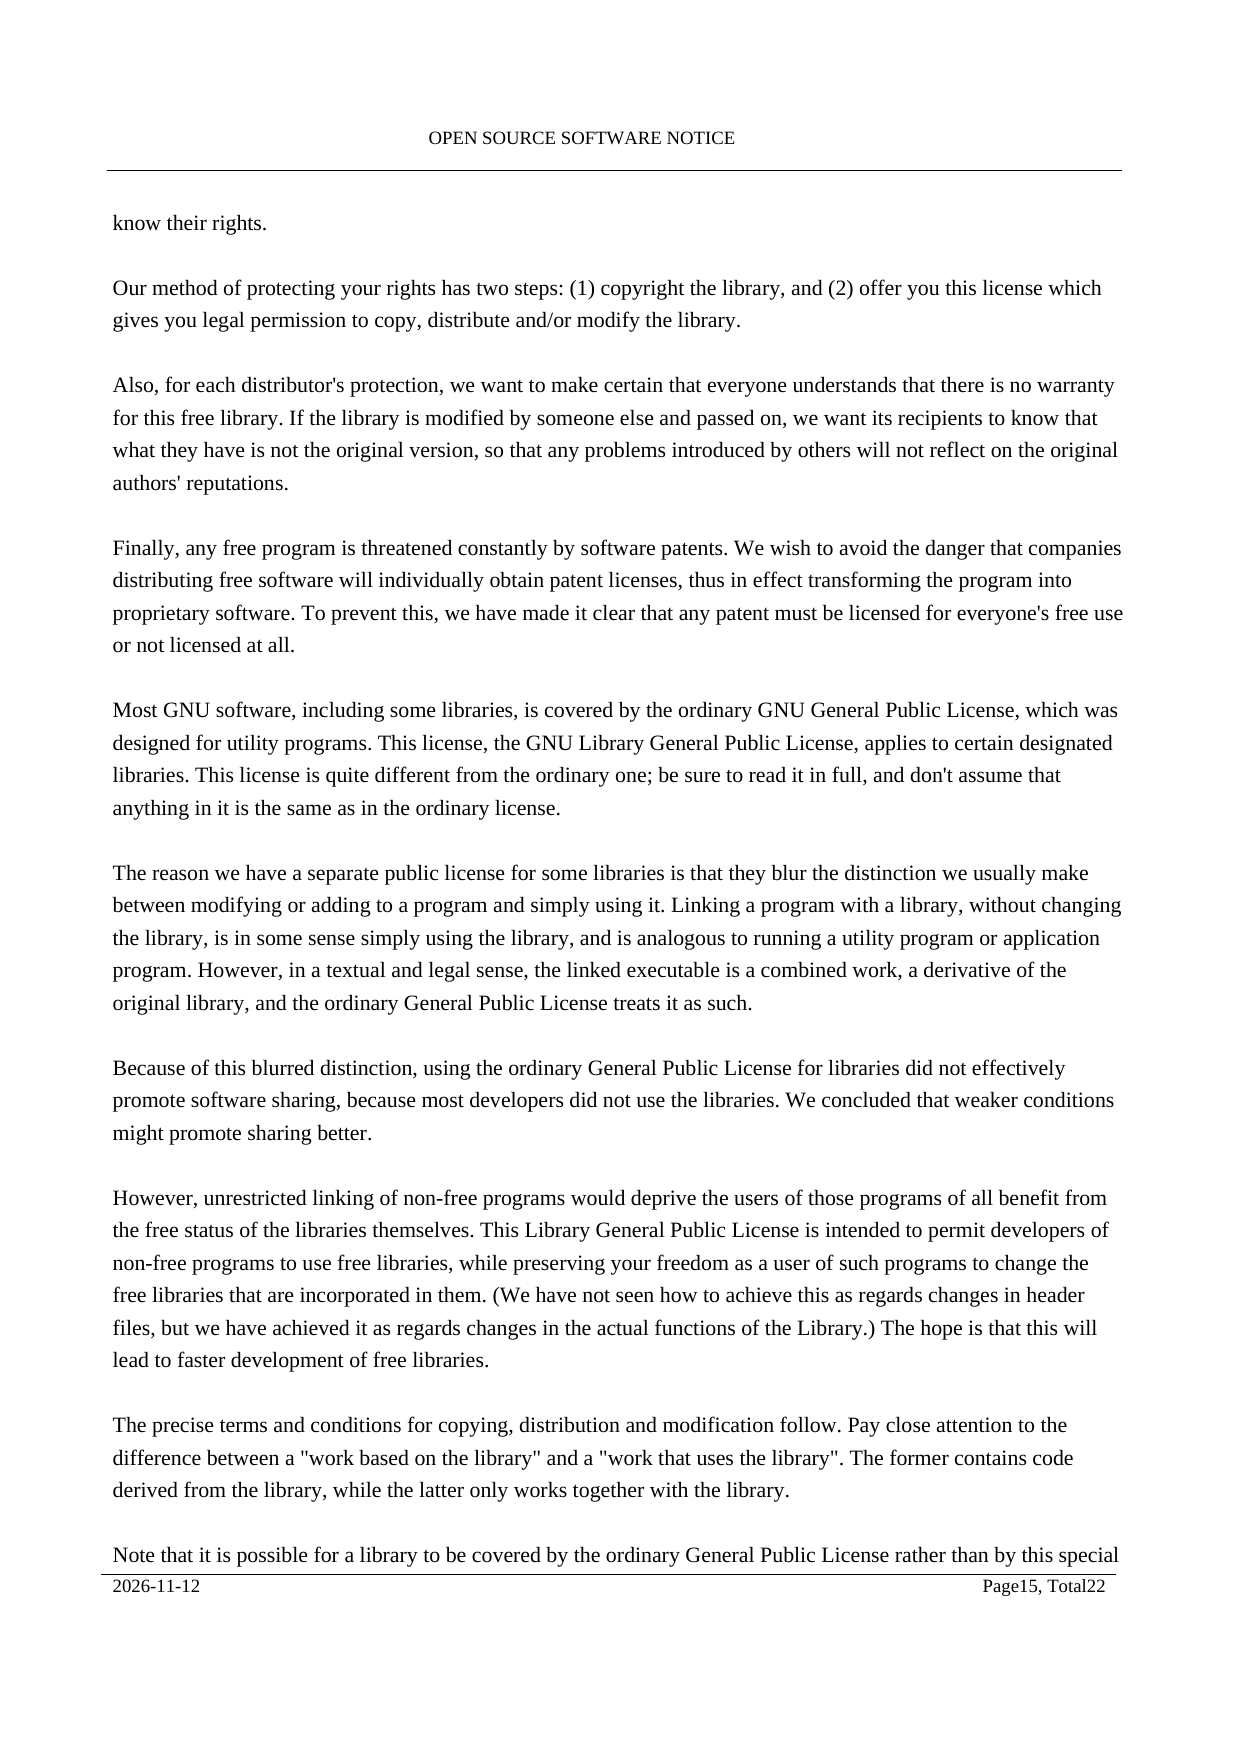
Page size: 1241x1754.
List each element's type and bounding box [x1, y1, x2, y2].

text [112, 206, 1128, 1571]
